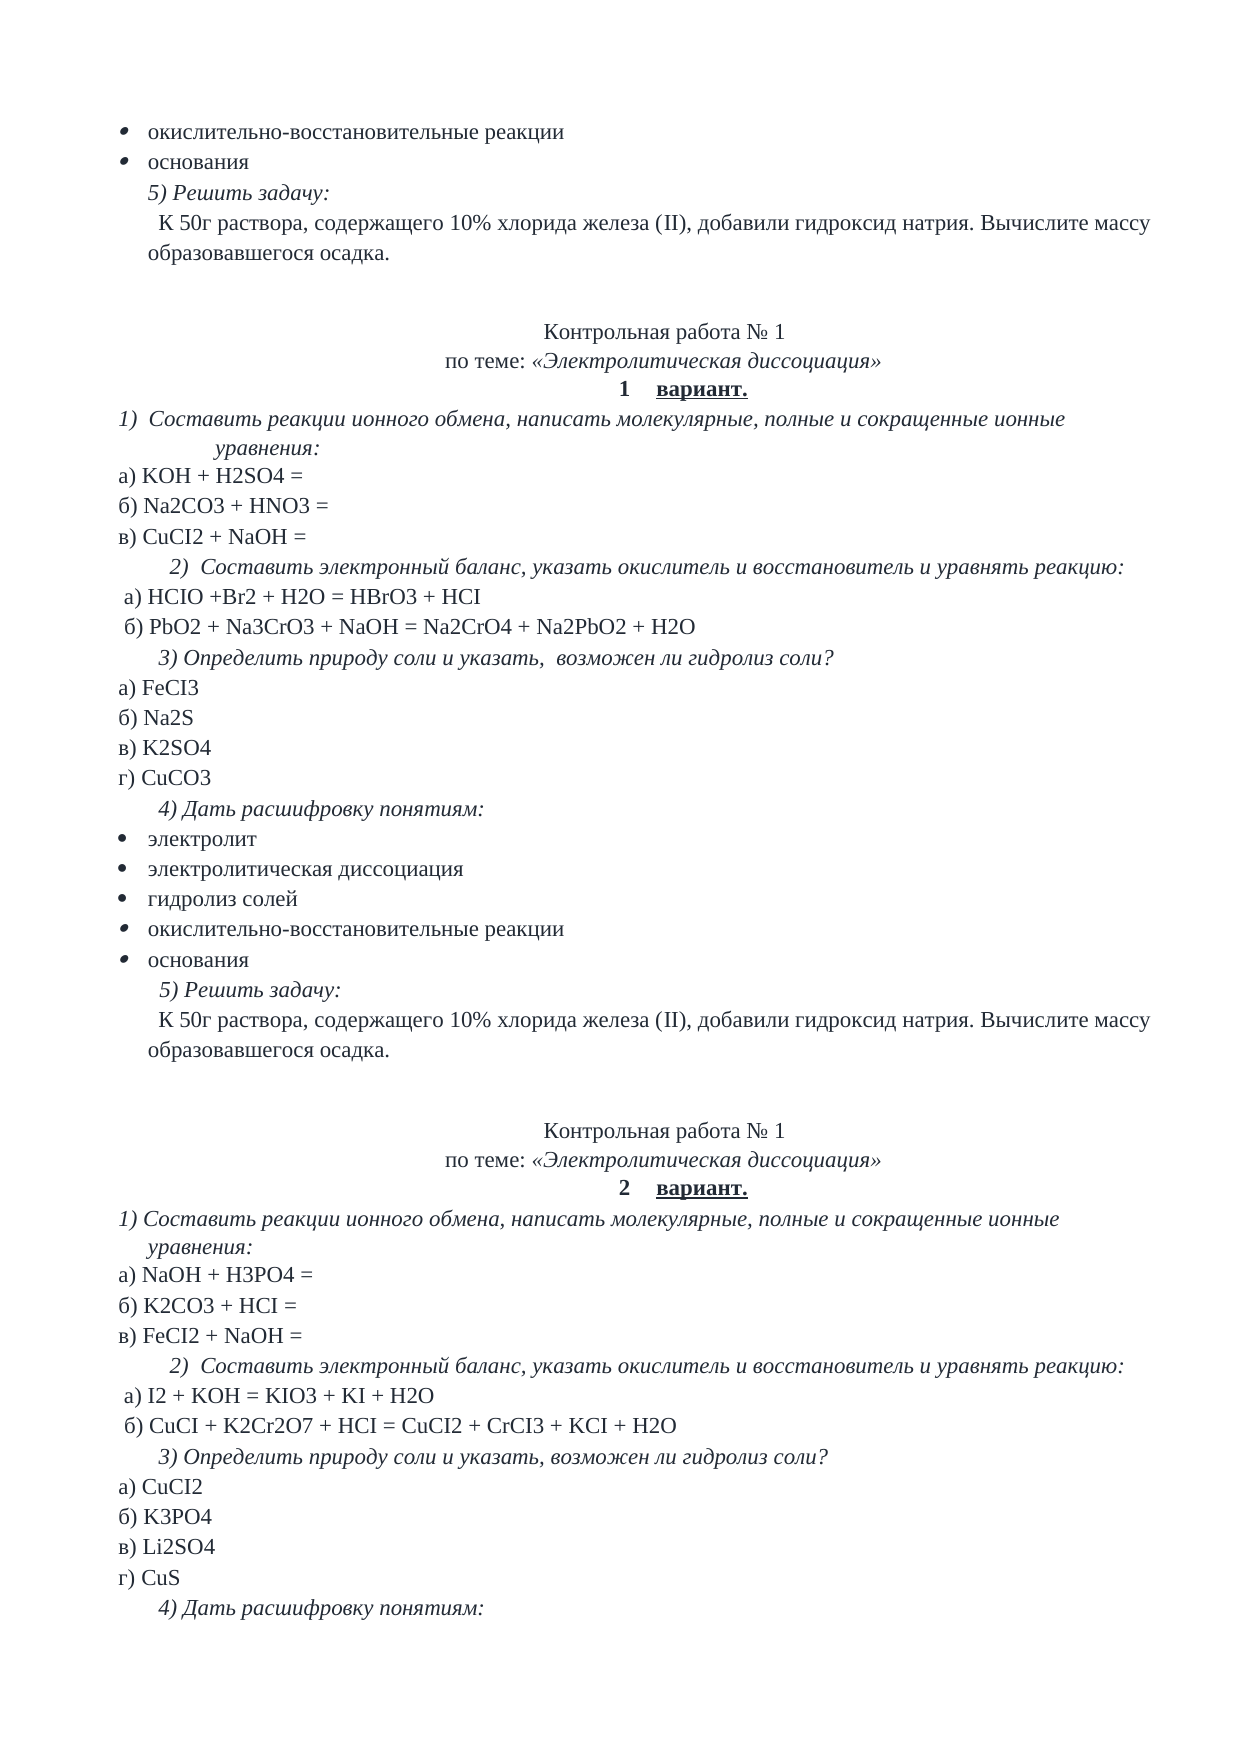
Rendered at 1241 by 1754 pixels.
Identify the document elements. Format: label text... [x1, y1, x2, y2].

list б) PbO2 + Na3CrO3 + NaOH = Na2CrO4 + Na2PbO2 + H2O [118, 613, 1152, 640]
list а) KOH + H2SO4 = [118, 462, 1152, 489]
text по теме: «Электролитическая диссоциация» [177, 347, 1152, 373]
list 4) Дать расшифровку понятиям: [118, 1594, 1152, 1620]
list основания [118, 148, 1152, 175]
text 1) Составить реакции ионного обмена, написать молекулярные, полные и сокращенные ионные уравнения: [118, 406, 1152, 460]
list б) K3PO4 [118, 1503, 1152, 1529]
list а) FeCI3 [118, 674, 1152, 700]
list К 50г раствора, содержащего 10% хлорида железа (II), добавили гидроксид натрия. Вычислите массу образовавшегося осадка. [118, 209, 1152, 265]
list в) K2SO4 [118, 734, 1152, 761]
list в) FeCI2 + NaOH = [118, 1322, 1152, 1348]
list 5) Решить задачу: [148, 976, 1152, 1002]
list г) CuCO3 [118, 764, 1152, 791]
list а) HCIO +Br2 + H2O = HBrO3 + HCI [118, 583, 1152, 609]
text 1) Составить реакции ионного обмена, написать молекулярные, полные и сокращенные ионные уравнения: [118, 1205, 1152, 1259]
list б) CuCI + K2Cr2O7 + HCI = CuCI2 + CrCI3 + KCI + H2O [118, 1413, 1152, 1439]
list электролит [118, 825, 1152, 851]
list в) CuCI2 + NaOH = [118, 523, 1152, 549]
list вариант. [215, 375, 1152, 402]
list окислительно-восстановительные реакции [118, 916, 1152, 942]
list а) I2 + KOH = KIO3 + KI + H2O [118, 1382, 1152, 1409]
list г) CuS [118, 1564, 1152, 1590]
list б) Na2CO3 + HNO3 = [118, 493, 1152, 519]
list а) NaOH + H3PO4 = [118, 1262, 1152, 1288]
list основания [118, 946, 1152, 972]
text по теме: «Электролитическая диссоциация» [177, 1146, 1152, 1172]
list в) Li2SO4 [118, 1533, 1152, 1560]
list а) CuCI2 [118, 1473, 1152, 1499]
list 3) Определить природу соли и указать, возможен ли гидролиз соли? [118, 644, 1152, 670]
list 5) Решить задачу: [148, 178, 1152, 205]
list б) K2CO3 + HCI = [118, 1292, 1152, 1318]
list 2) Составить электронный баланс, указать окислитель и восстановитель и уравнять реакцию: [118, 1352, 1152, 1378]
list К 50г раствора, содержащего 10% хлорида железа (II), добавили гидроксид натрия. Вычислите массу образовавшегося осадка. [118, 1006, 1152, 1063]
list 2) Составить электронный баланс, указать окислитель и восстановитель и уравнять реакцию: [118, 553, 1152, 579]
text Контрольная работа № 1 [177, 318, 1152, 345]
list окислительно-восстановительные реакции [118, 118, 1152, 144]
list гидролиз солей [118, 885, 1152, 912]
list б) Na2S [118, 704, 1152, 730]
list 4) Дать расшифровку понятиям: [118, 795, 1152, 821]
list 3) Определить природу соли и указать, возможен ли гидролиз соли? [118, 1443, 1152, 1469]
list вариант. [215, 1174, 1152, 1201]
list электролитическая диссоциация [118, 855, 1152, 881]
text Контрольная работа № 1 [177, 1118, 1152, 1144]
